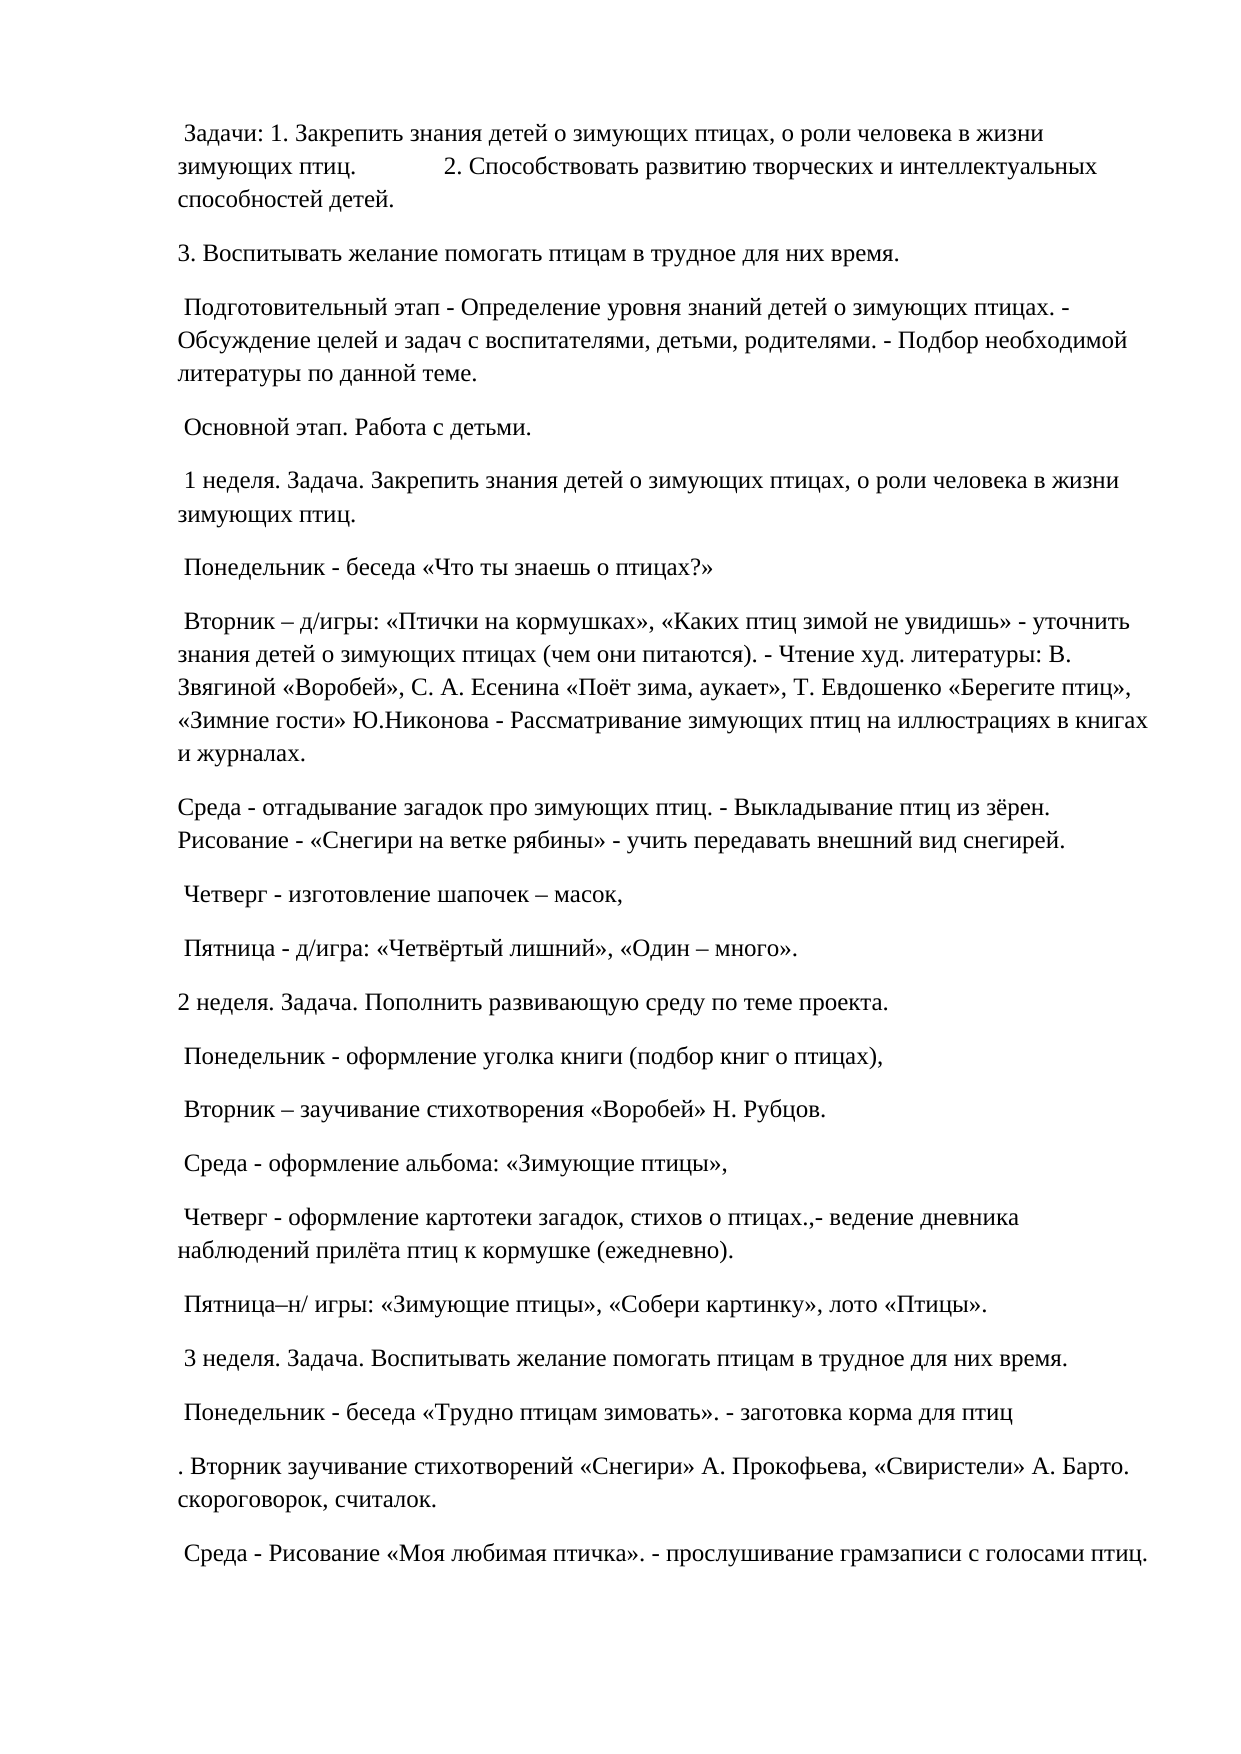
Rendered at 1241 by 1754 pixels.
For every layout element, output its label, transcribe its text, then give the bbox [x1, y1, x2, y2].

text 2 неделя. Задача. Пополнить развивающую среду по теме проекта. [177, 987, 1152, 1016]
text Среда - Рисование «Моя любимая птичка». - прослушивание грамзаписи с голосами птиц. [177, 1538, 1152, 1566]
text Задачи: 1. Закрепить знания детей о зимующих птицах, о роли человека в жизни зимующих птиц. 2. Способствовать развитию творческих и интеллектуальных способностей детей. [177, 118, 1152, 213]
text . Вторник заучивание стихотворений «Снегири» А. Прокофьева, «Свиристели» А. Барто. скороговорок, считалок. [177, 1451, 1152, 1512]
text Среда - оформление альбома: «Зимующие птицы», [177, 1148, 1152, 1177]
text Среда - отгадывание загадок про зимующих птиц. - Выкладывание птиц из зёрен. Рисование - «Снегири на ветке рябины» - учить передавать внешний вид снегирей. [177, 792, 1152, 854]
text Подготовительный этап - Определение уровня знаний детей о зимующих птицах. - Обсуждение целей и задач с воспитателями, детьми, родителями. - Подбор необходимой литературы по данной теме. [177, 292, 1152, 387]
text Вторник – заучивание стихотворения «Воробей» Н. Рубцов. [177, 1094, 1152, 1123]
text Четверг - оформление картотеки загадок, стихов о птицах.,- ведение дневника наблюдений прилёта птиц к кормушке (ежедневно). [177, 1202, 1152, 1264]
text Понедельник - беседа «Что ты знаешь о птицах?» [177, 552, 1152, 581]
text Понедельник - беседа «Трудно птицам зимовать». - заготовка корма для птиц [177, 1397, 1152, 1426]
text Пятница–н/ игры: «Зимующие птицы», «Собери картинку», лото «Птицы». [177, 1289, 1152, 1318]
text Понедельник - оформление уголка книги (подбор книг о птицах), [177, 1041, 1152, 1069]
text 3. Воспитывать желание помогать птицам в трудное для них время. [177, 238, 1152, 267]
text Четверг - изготовление шапочек – масок, [177, 879, 1152, 908]
text 3 неделя. Задача. Воспитывать желание помогать птицам в трудное для них время. [177, 1343, 1152, 1372]
text Вторник – д/игры: «Птички на кормушках», «Каких птиц зимой не увидишь» - уточнить знания детей о зимующих птицах (чем они питаются). - Чтение худ. литературы: В. Звягиной «Воробей», С. А. Есенина «Поёт зима, аукает», Т. Евдошенко «Берегите птиц», «Зимние гости» Ю.Никонова - Рассматривание зимующих птиц на иллюстрациях в книгах и журналах. [177, 606, 1152, 767]
text 1 неделя. Задача. Закрепить знания детей о зимующих птицах, о роли человека в жизни зимующих птиц. [177, 466, 1152, 527]
text Основной этап. Работа с детьми. [177, 412, 1152, 441]
text Пятница - д/игра: «Четвёртый лишний», «Один – много». [177, 933, 1152, 962]
